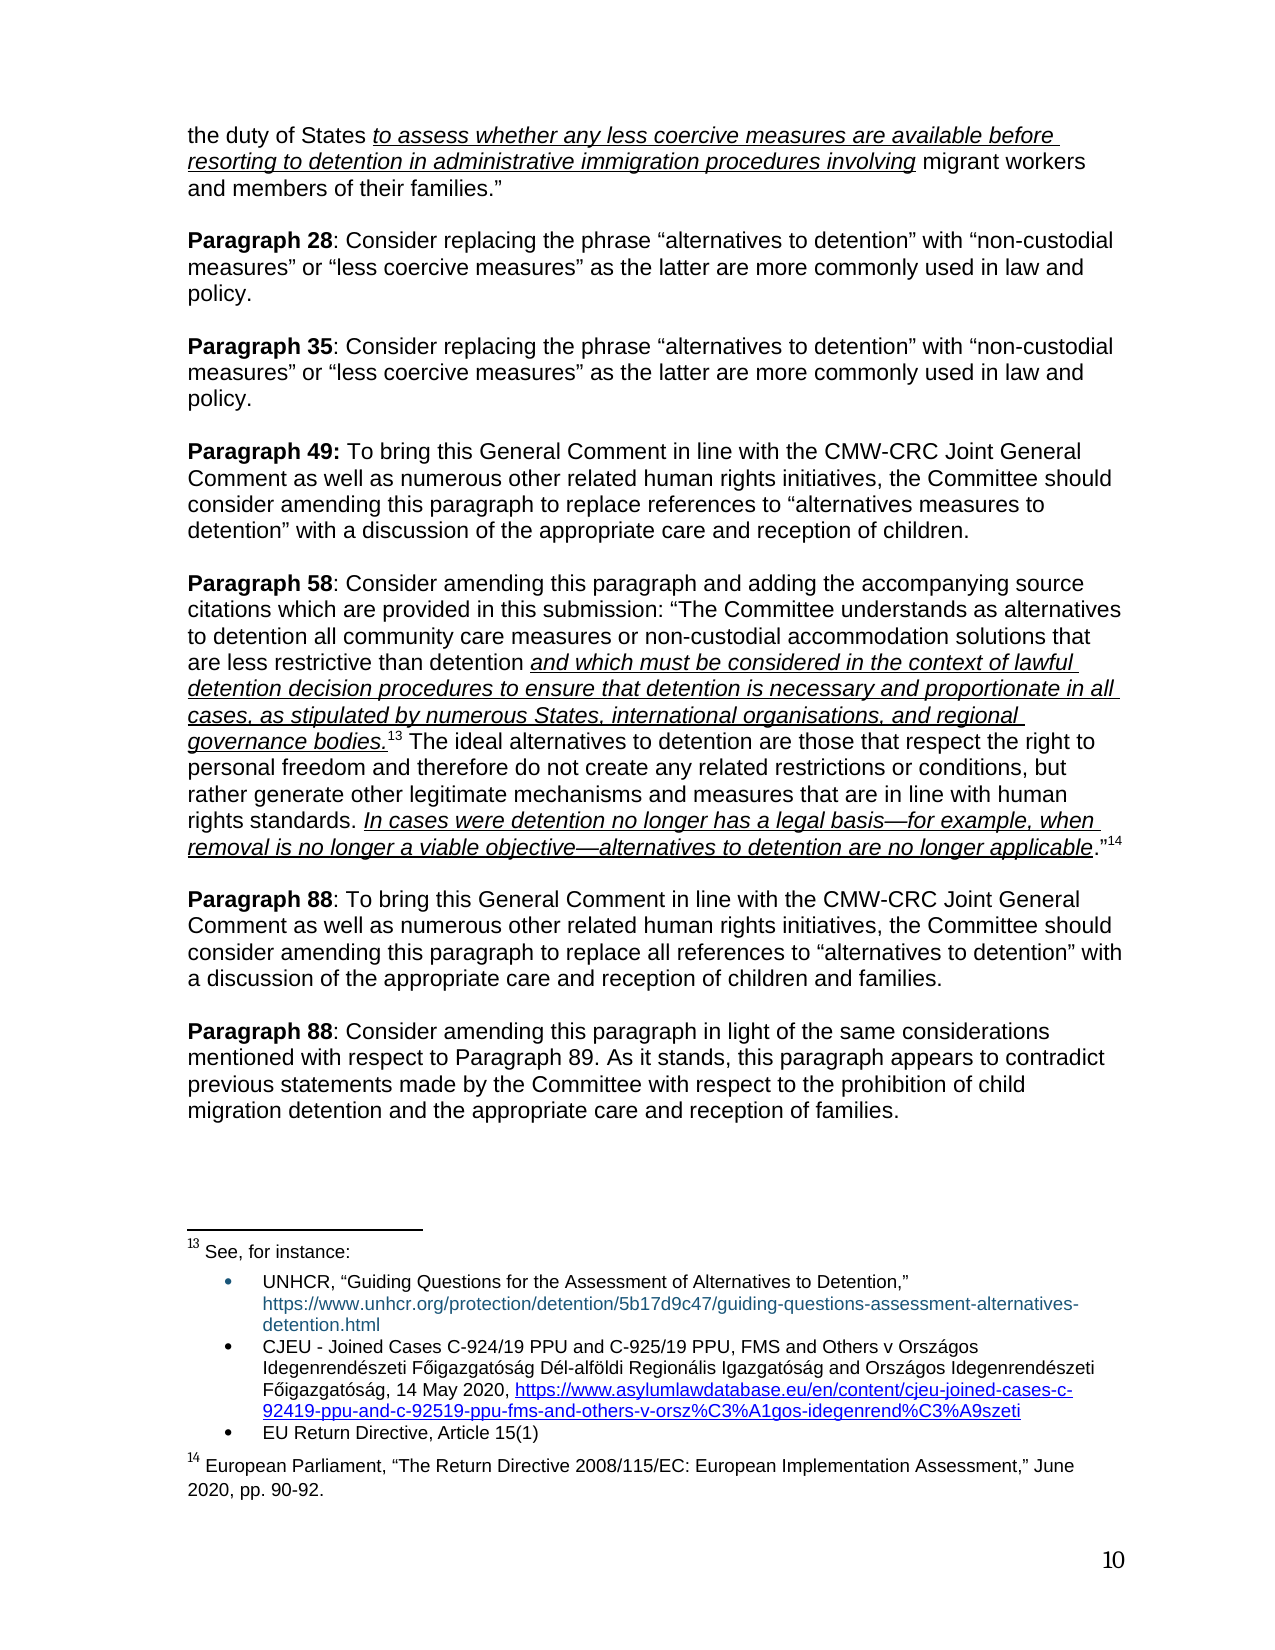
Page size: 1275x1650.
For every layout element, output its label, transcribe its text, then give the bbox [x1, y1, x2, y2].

text Paragraph 49: To bring this General Comment in line with the CMW-CRC Joint General Comment as well as numerous other related human rights initiatives, the Committee should consider amending this paragraph to replace references to “alternatives measures to detention” with a discussion of the appropriate care and reception of children. [187, 438, 1125, 543]
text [187, 122, 1125, 201]
text Paragraph 88: To bring this General Comment in line with the CMW-CRC Joint General Comment as well as numerous other related human rights initiatives, the Committee should consider amending this paragraph to replace all references to “alternatives to detention” with a discussion of the appropriate care and reception of children and families. [187, 886, 1125, 992]
text Paragraph 58: Consider amending this paragraph and adding the accompanying source citations which are provided in this submission: “The Committee understands as alternatives to detention all community care measures or non-custodial accommodation solutions that are less restrictive than detention and which must be considered in the context of lawful detention decision procedures to ensure that detention is necessary and proportionate in all cases, as stipulated by numerous States, international organisations, and regional governance bodies. The ideal alternatives to detention are those that respect the right to personal freedom and therefore do not create any related restrictions or conditions, but rather generate other legitimate mechanisms and measures that are in line with human rights standards. In cases were detention no longer has a legal basis—for example, when removal is no longer a viable objective—alternatives to detention are no longer applicable.” [187, 570, 1125, 860]
text Paragraph 28: Consider replacing the phrase “alternatives to detention” with “non-custodial measures” or “less coercive measures” as the latter are more commonly used in law and policy. [187, 227, 1125, 306]
text Paragraph 35: Consider replacing the phrase “alternatives to detention” with “non-custodial measures” or “less coercive measures” as the latter are more commonly used in law and policy. [187, 333, 1125, 412]
text Paragraph 88: Consider amending this paragraph in light of the same considerations mentioned with respect to Paragraph 89. As it stands, this paragraph appears to contradict previous statements made by the Committee with respect to the prohibition of child migration detention and the appropriate care and reception of families. [187, 1018, 1125, 1123]
